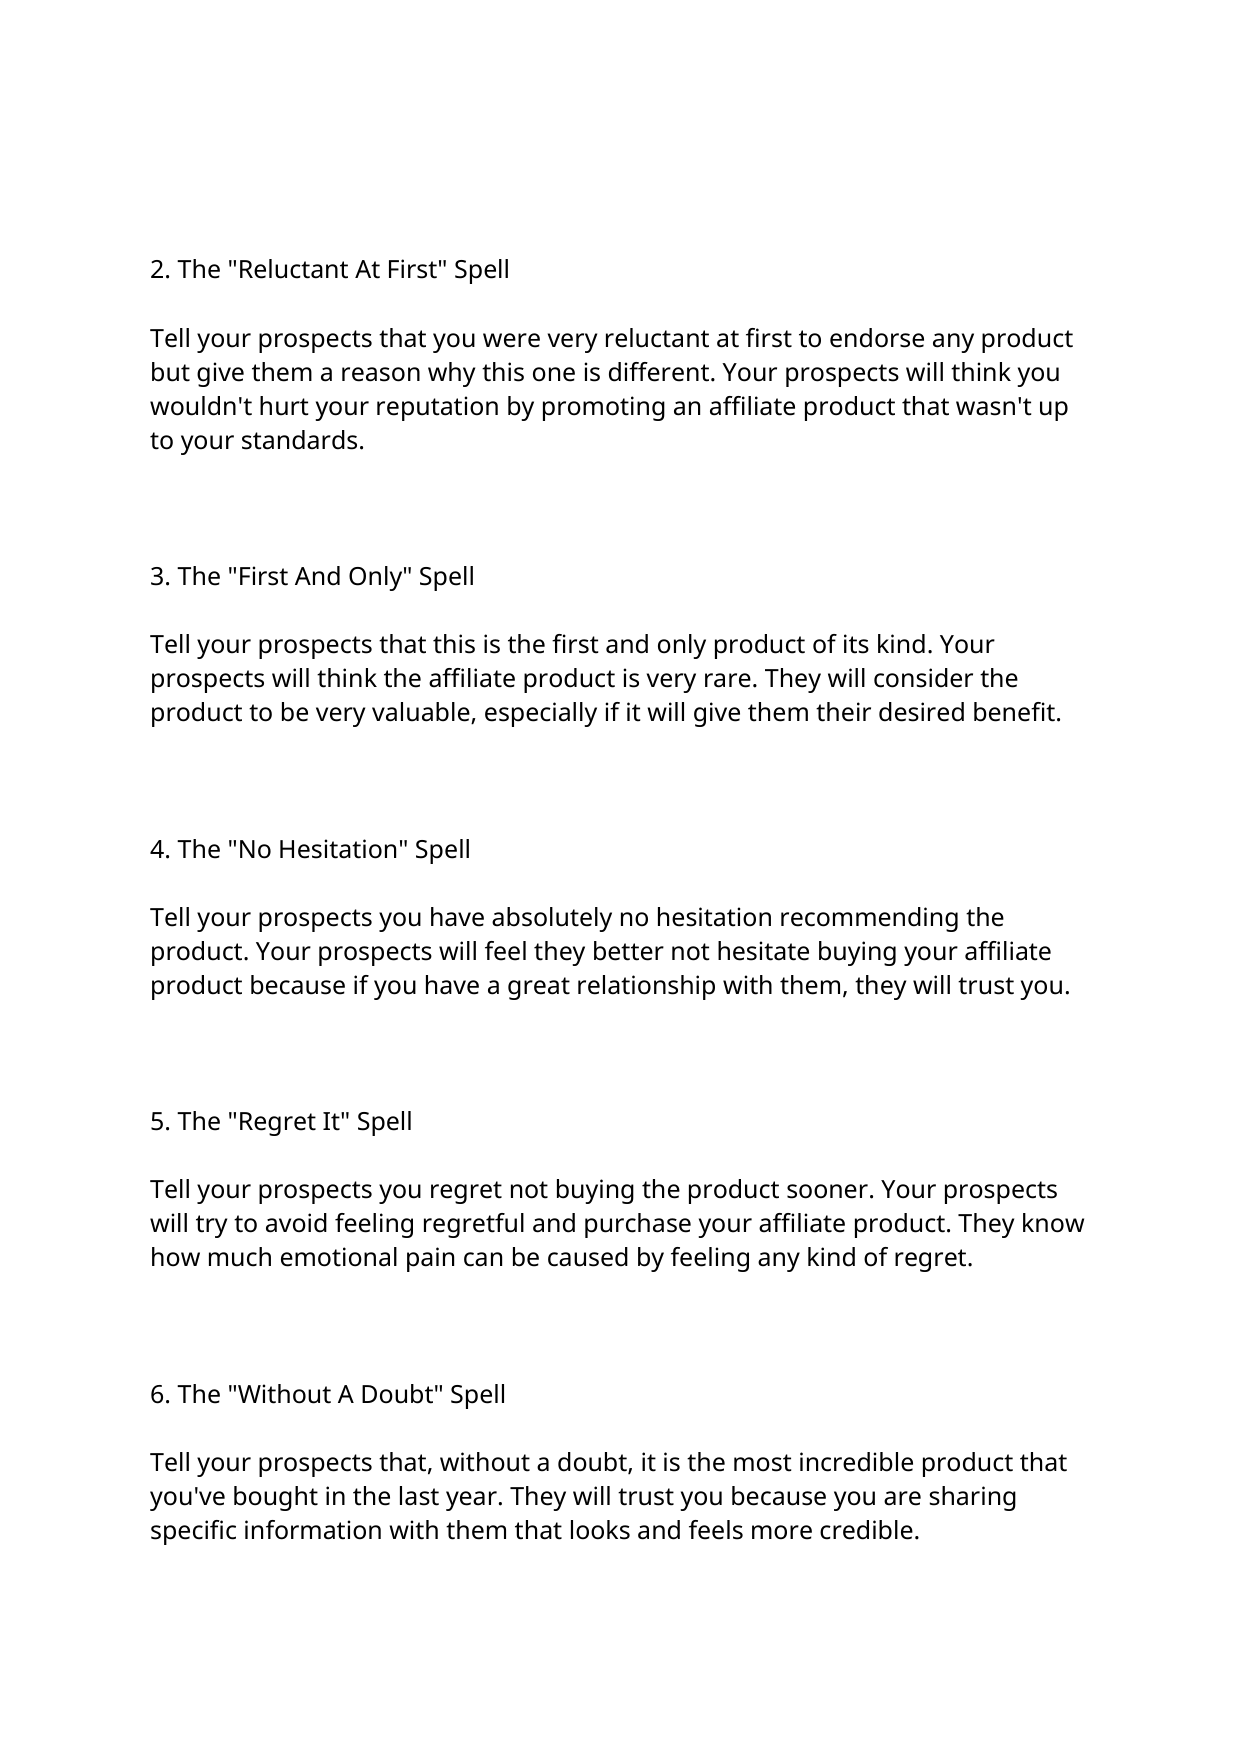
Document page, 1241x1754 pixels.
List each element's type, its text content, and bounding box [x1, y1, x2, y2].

text 4. The "No Hesitation" Spell [150, 831, 1090, 865]
text Tell your prospects that, without a doubt, it is the most incredible product that you've bought in the last year. They will trust you because you are sharing specific information with them that looks and feels more credible. [150, 1444, 1090, 1547]
text Tell your prospects that this is the first and only product of its kind. Your prospects will think the affiliate product is very rare. They will consider the product to be very valuable, especially if it will give them their desired benefit. [150, 627, 1090, 729]
text Tell your prospects you regret not buying the product sooner. Your prospects will try to avoid feeling regretful and purchase your affiliate product. They know how much emotional pain can be caused by feeling any kind of regret. [150, 1172, 1090, 1274]
text 3. The "First And Only" Spell [150, 559, 1090, 593]
text Tell your prospects that you were very reluctant at first to endorse any product but give them a reason why this one is different. Your prospects will think you wouldn't hurt your reputation by promoting an affiliate product that wasn't up to your standards. [150, 320, 1090, 457]
text 5. The "Regret It" Spell [150, 1104, 1090, 1138]
text Tell your prospects you have absolutely no hesitation recommending the product. Your prospects will feel they better not hesitate buying your affiliate product because if you have a great relationship with them, they will trust you. [150, 899, 1090, 1002]
text 6. The "Without A Doubt" Spell [150, 1376, 1090, 1410]
text 2. The "Reluctant At First" Spell [150, 252, 1090, 286]
